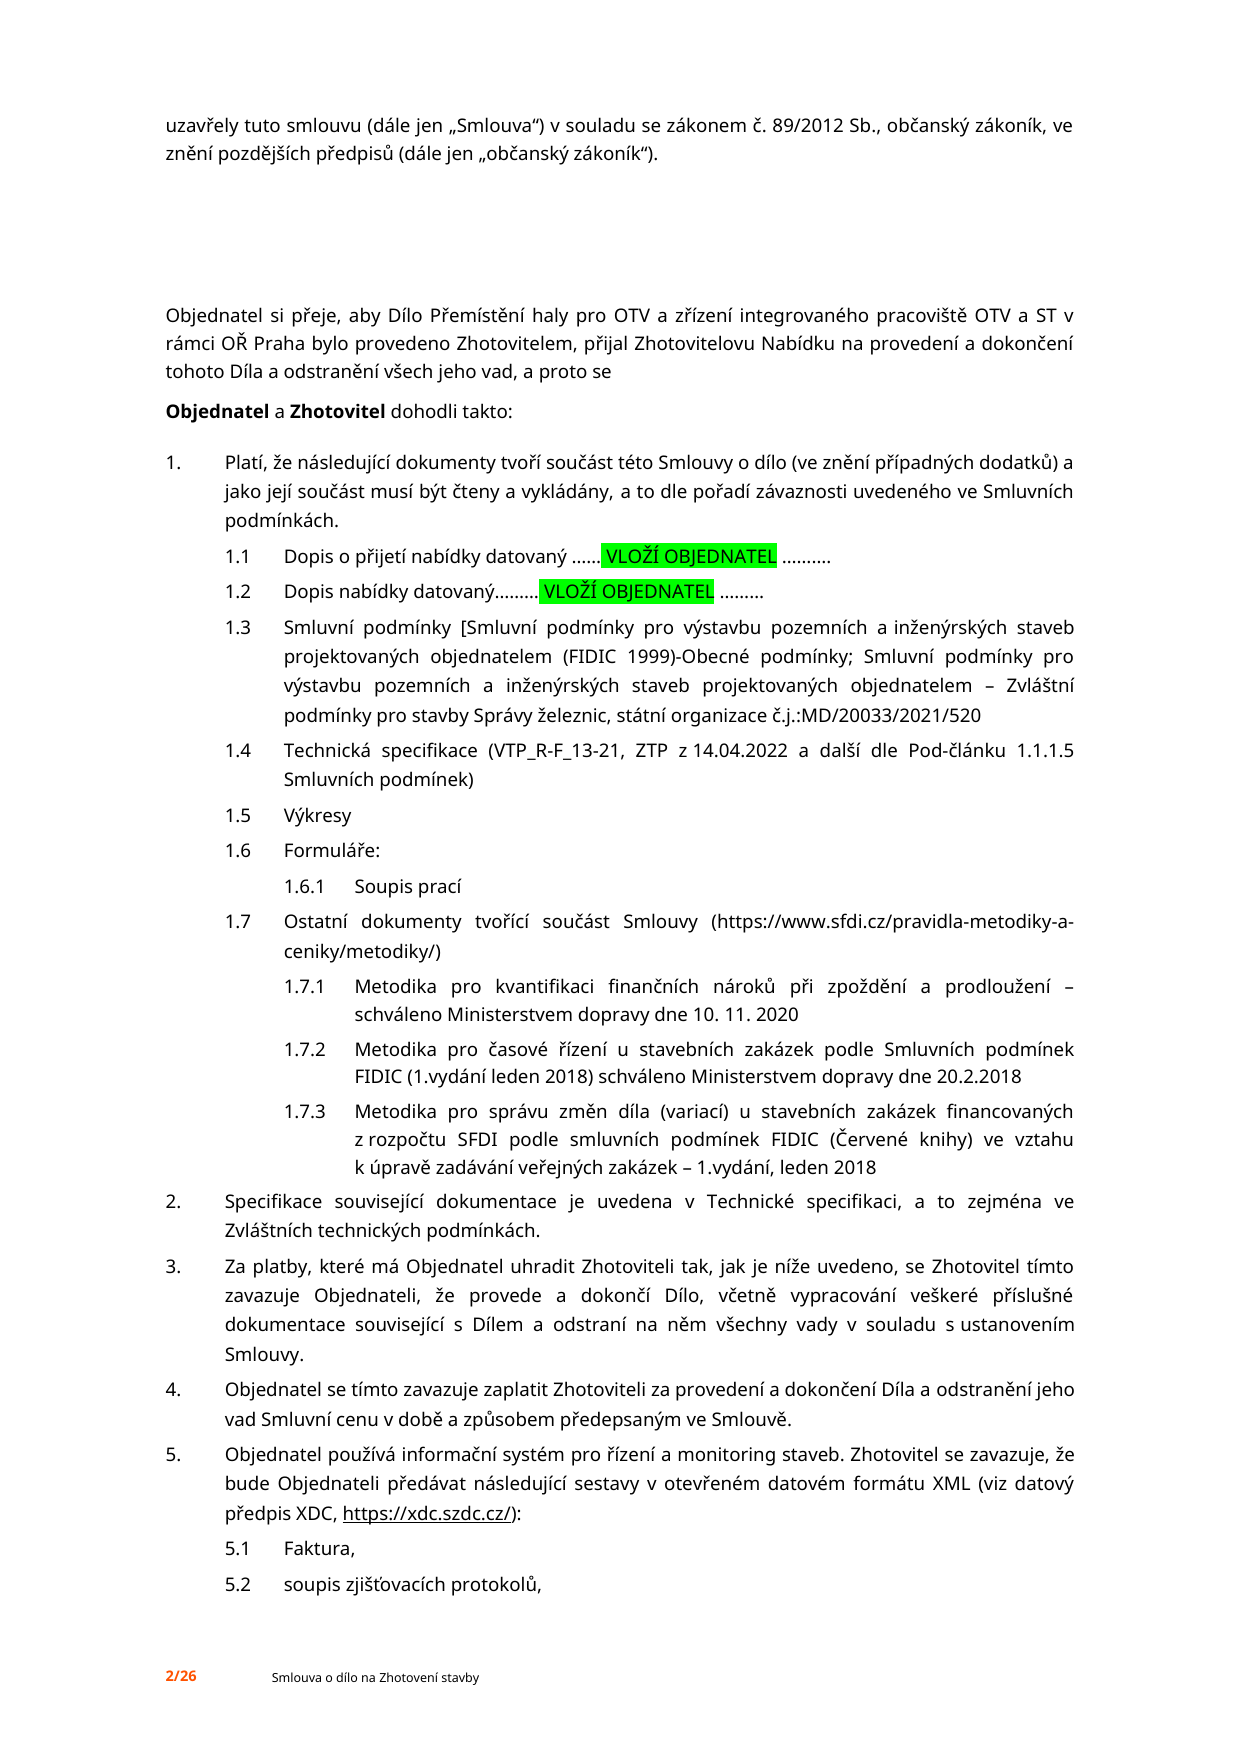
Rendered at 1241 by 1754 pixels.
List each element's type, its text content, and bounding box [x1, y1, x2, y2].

text Objednatel a Zhotovitel dohodli takto: [165, 399, 1075, 424]
list Výkresy [224, 802, 1075, 828]
text uzavřely tuto smlouvu (dále jen „Smlouva“) v souladu se zákonem č. 89/2012 Sb., občanský zákoník, ve znění pozdějších předpisů (dále jen „občanský zákoník“). [165, 112, 1075, 166]
list Technická specifikace (VTP_R-F_13-21, ZTP z 14.04.2022 a další dle Pod-článku 1.1.1.5 Smluvních podmínek) [224, 737, 1075, 792]
list Za platby, které má Objednatel uhradit Zhotoviteli tak, jak je níže uvedeno, se Zhotovitel tímto zavazuje Objednateli, že provede a dokončí Dílo, včetně vypracování veškeré příslušné dokumentace související s Dílem a odstraní na něm všechny vady v souladu s ustanovením Smlouvy. [165, 1253, 1075, 1367]
list Platí, že následující dokumenty tvoří součást této Smlouvy o dílo (ve znění případných dodatků) a jako její součást musí být čteny a vykládány, a to dle pořadí závaznosti uvedeného ve Smluvních podmínkách. [165, 449, 1075, 533]
list Dopis o přijetí nabídky datovaný …… VLOŽÍ OBJEDNATEL ………. [777, 543, 1075, 568]
list Objednatel používá informační systém pro řízení a monitoring staveb. Zhotovitel se zavazuje, že bude Objednateli předávat následující sestavy v otevřeném datovém formátu XML (viz datový předpis XDC, https://xdc.szdc.cz/): [165, 1441, 1075, 1525]
list Specifikace související dokumentace je uvedena v Technické specifikaci, a to zejména ve Zvláštních technických podmínkách. [165, 1188, 1075, 1243]
list Soupis prací [283, 873, 1075, 899]
list Smluvní podmínky [Smluvní podmínky pro výstavbu pozemních a inženýrských staveb projektovaných objednatelem (FIDIC 1999)-Obecné podmínky; Smluvní podmínky pro výstavbu pozemních a inženýrských staveb projektovaných objednatelem – Zvláštní podmínky pro stavby Správy železnic, státní organizace č.j.:MD/20033/2021/520 [224, 614, 1075, 727]
list Dopis o přijetí nabídky datovaný …… VLOŽÍ OBJEDNATEL ………. [224, 543, 601, 568]
list Metodika pro kvantifikaci finančních nároků při zpoždění a prodloužení – schváleno Ministerstvem dopravy dne 10. 11. 2020 [283, 973, 1075, 1027]
list Metodika pro správu změn díla (variací) u stavebních zakázek financovaných z rozpočtu SFDI podle smluvních podmínek FIDIC (Červené knihy) ve vztahu k úpravě zadávání veřejných zakázek – 1.vydání, leden 2018 [283, 1098, 1075, 1180]
list Metodika pro časové řízení u stavebních zakázek podle Smluvních podmínek FIDIC (1.vydání leden 2018) schváleno Ministerstvem dopravy dne 20.2.2018 [283, 1036, 1075, 1089]
text Objednatel si přeje, aby Dílo Přemístění haly pro OTV a zřízení integrovaného pracoviště OTV a ST v rámci OŘ Praha bylo provedeno Zhotovitelem, přijal Zhotovitelovu Nabídku na provedení a dokončení tohoto Díla a odstranění všech jeho vad, a proto se [165, 302, 1075, 384]
list Objednatel se tímto zavazuje zaplatit Zhotoviteli za provedení a dokončení Díla a odstranění jeho vad Smluvní cenu v době a způsobem předepsaným ve Smlouvě. [165, 1377, 1075, 1431]
list soupis zjišťovacích protokolů, [224, 1571, 1075, 1596]
list Faktura, [224, 1535, 1075, 1561]
list Ostatní dokumenty tvořící součást Smlouvy (https://www.sfdi.cz/pravidla-metodiky-a-ceniky/metodiky/) [224, 909, 1075, 963]
list Formuláře: [224, 838, 1075, 863]
list Dopis nabídky datovaný……… VLOŽÍ OBJEDNATEL ……… [224, 578, 1075, 604]
